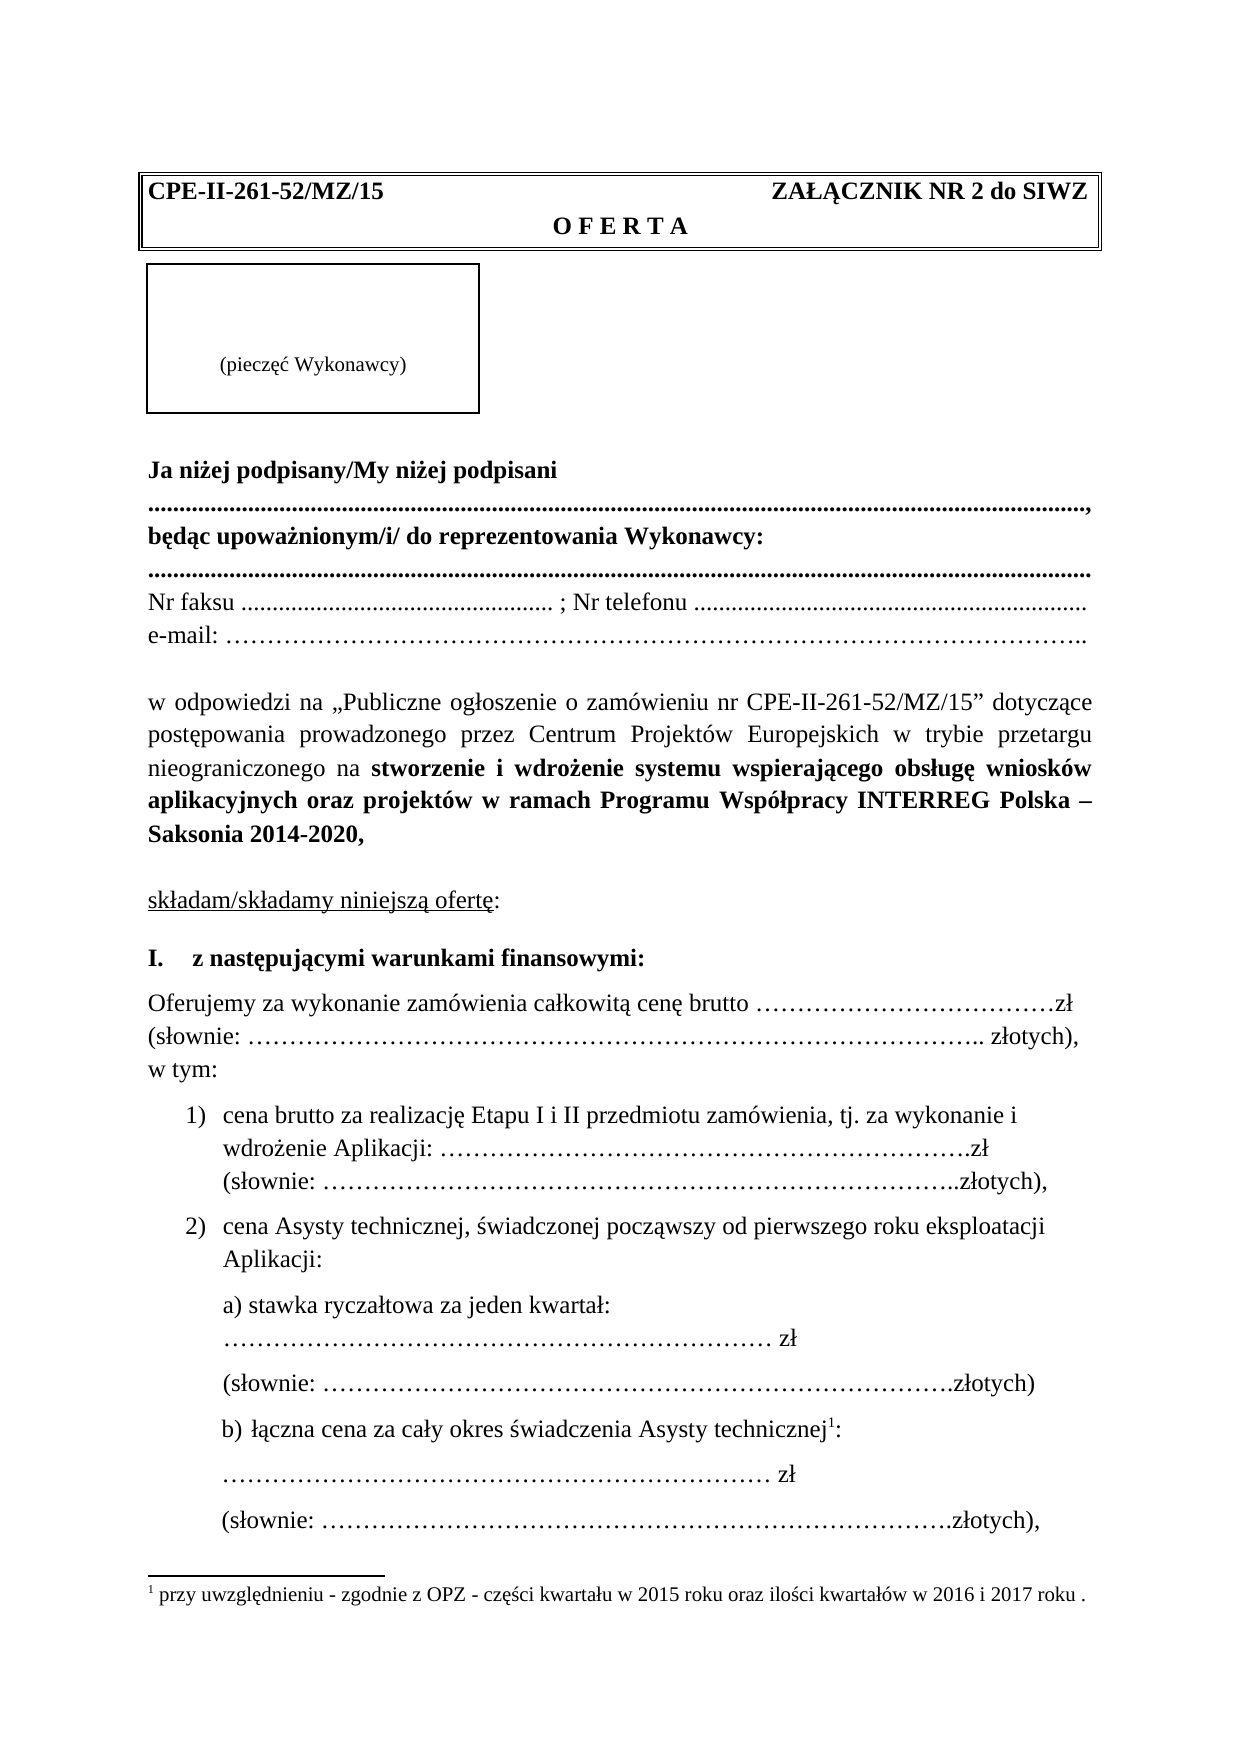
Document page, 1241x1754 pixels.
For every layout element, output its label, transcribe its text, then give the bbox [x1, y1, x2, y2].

text e-mail: ………………………………………………………………………………………….. [148, 621, 1093, 649]
text w odpowiedzi na „Publiczne ogłoszenie o zamówieniu nr CPE-II-261-52/MZ/15” dotyczące postępowania prowadzonego przez Centrum Projektów Europejskich w trybie przetargu nieograniczonego na stworzenie i wdrożenie systemu wspierającego obsługę wniosków aplikacyjnych oraz projektów w ramach Programu Współpracy INTERREG Polska – Saksonia 2014-2020, [148, 687, 1093, 847]
text a) stawka ryczałtowa za jeden kwartał: ………………………………………………………… zł [223, 1290, 1093, 1352]
text (pieczęć Wykonawcy) [148, 349, 478, 378]
list Oferujemy za wykonanie zamówienia całkowitą cenę brutto ………………………………zł [148, 988, 1093, 1017]
list z następującymi warunkami finansowymi: [148, 943, 1093, 971]
text Nr faksu .................................................. ; Nr telefonu ............................................................... [148, 587, 1093, 616]
text (słownie: …………………………………………………………………………….. złotych), w tym: [148, 1021, 1093, 1083]
text będąc upoważnionym/i/ do reprezentowania Wykonawcy: [148, 521, 1093, 550]
table_cell O F E R T A [143, 211, 1098, 247]
text (słownie: ………………………………………………………………….złotych) [223, 1368, 1093, 1397]
list cena Asysty technicznej, świadczonej począwszy od pierwszego roku eksploatacji Aplikacji: [185, 1211, 1093, 1273]
list łączna cena za cały okres świadczenia Asysty technicznej: [221, 1414, 1093, 1443]
text ......................................................................................................................................................, [148, 488, 1093, 517]
text Ja niżej podpisany/My niżej podpisani [148, 455, 1093, 484]
table_header CPE-II-261-52/MZ/15 ZAŁĄCZNIK NR 2 do SIWZ [143, 176, 1098, 211]
text ………………………………………………………… zł [185, 1459, 1093, 1488]
text ....................................................................................................................................................... [148, 554, 1093, 583]
list cena brutto za realizację Etapu I i II przedmiotu zamówienia, tj. za wykonanie i wdrożenie Aplikacji: ……………………………………………………….zł (słownie: …………………………………………………………………..złotych), [185, 1100, 1093, 1194]
text (słownie: ………………………………………………………………….złotych), [185, 1505, 1093, 1534]
text składam/składamy niniejszą ofertę: [148, 885, 1093, 913]
